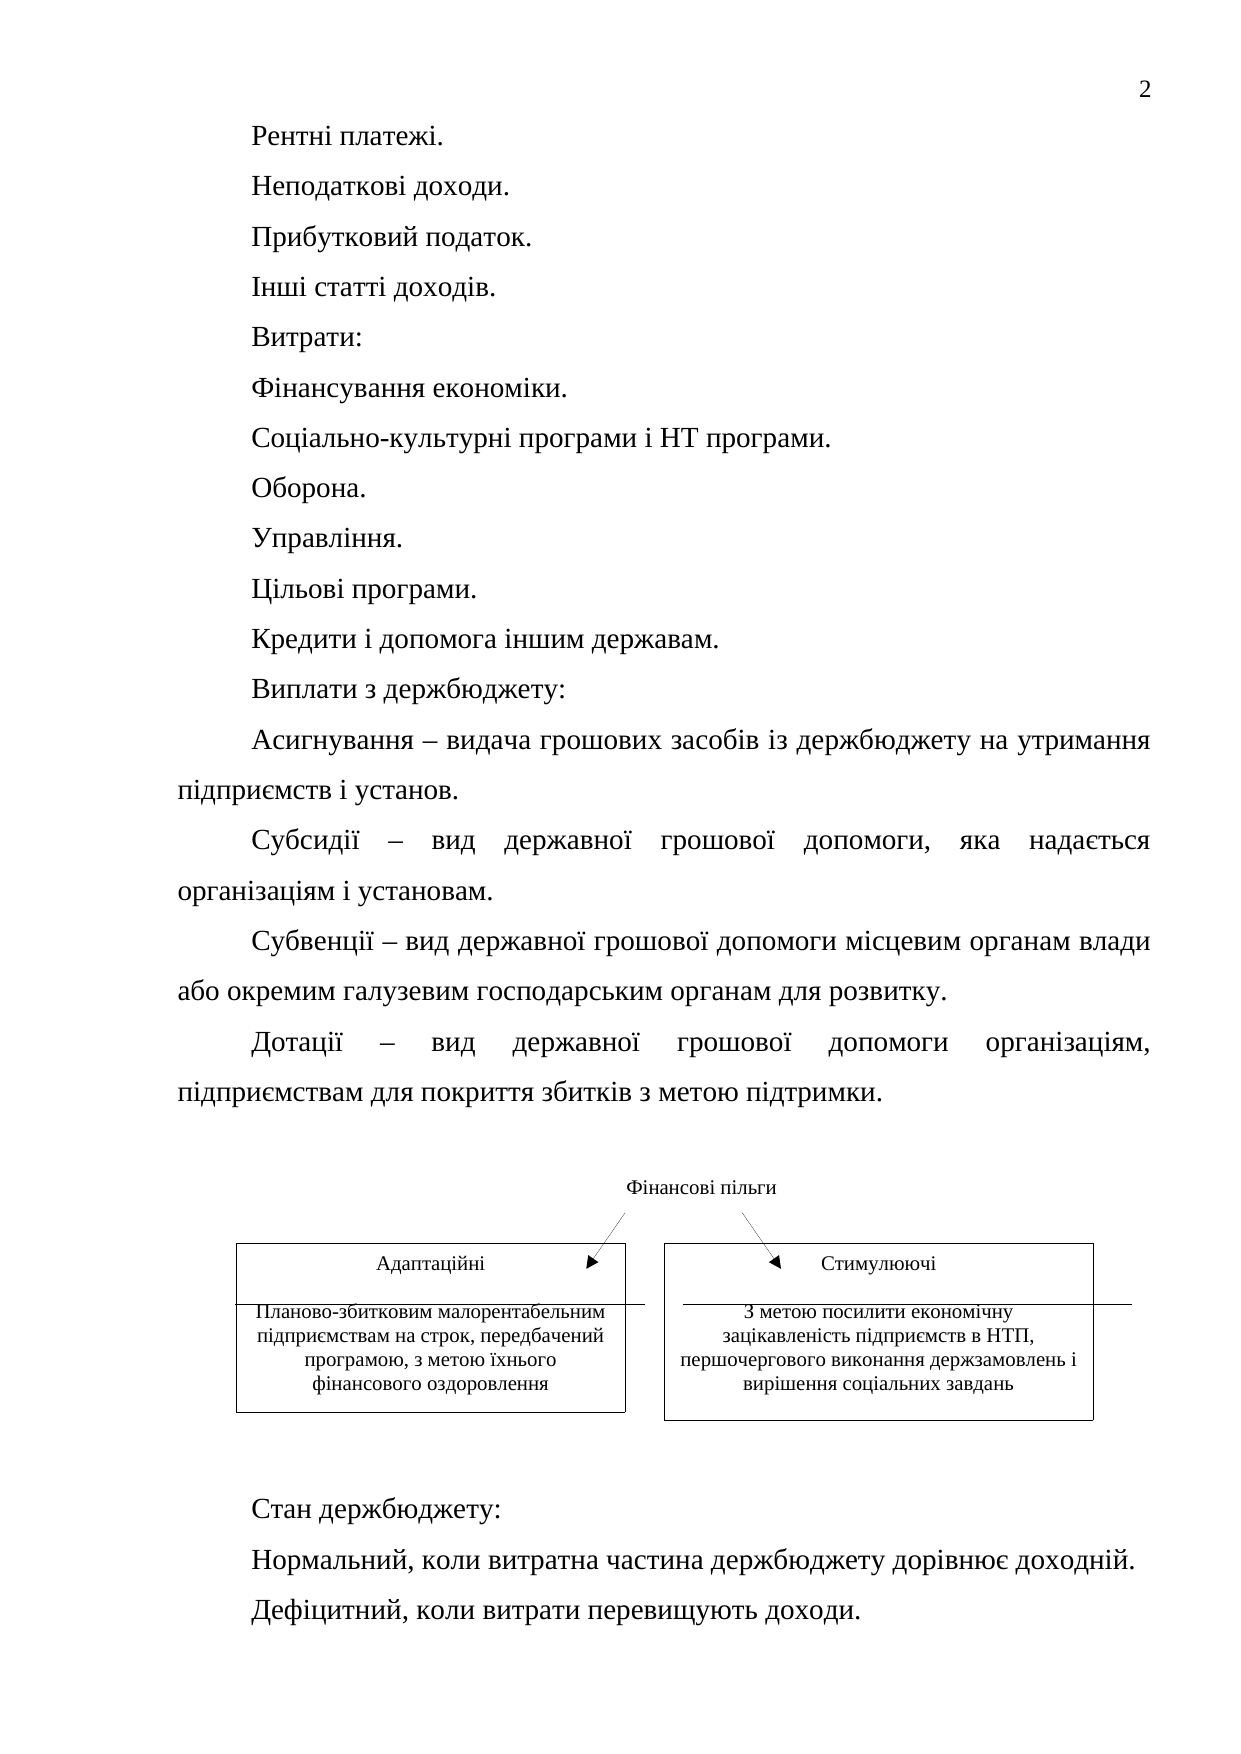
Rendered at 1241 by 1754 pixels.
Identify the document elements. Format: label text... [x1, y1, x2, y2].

text Рентні платежі. [177, 118, 1152, 152]
text Субвенції – вид державної грошової допомоги місцевим органам влади або окремим галузевим господарським органам для розвитку. [177, 923, 1152, 1007]
text Виплати з держбюджету: [177, 672, 1152, 705]
text Витрати: [177, 319, 1152, 353]
text Субсидії – вид державної грошової допомоги, яка надається організаціям і установам. [177, 822, 1152, 906]
text Соціально-культурні програми і НТ програми. [177, 420, 1152, 453]
text Нормальний, коли витратна частина держбюджету дорівнює доходній. [177, 1542, 1152, 1575]
text Кредити і допомога іншим державам. [177, 621, 1152, 655]
text Управління. [177, 521, 1152, 554]
text Фінансування економіки. [177, 370, 1152, 403]
text Неподаткові доходи. [177, 168, 1152, 202]
text Цільові програми. [177, 571, 1152, 604]
text Асигнування – видача грошових засобів із держбюджету на утримання підприємств і установ. [177, 722, 1152, 806]
text Дефіцитний, коли витрати перевищують доходи. [177, 1592, 1152, 1626]
text Прибутковий податок. [177, 219, 1152, 252]
text Інші статті доходів. [177, 269, 1152, 303]
text Фінансові пільги [177, 1175, 1152, 1199]
text Дотації – вид державної грошової допомоги організаціям, підприємствам для покриття збитків з метою підтримки. [177, 1024, 1152, 1108]
text Оборона. [177, 470, 1152, 504]
text Стан держбюджету: [177, 1492, 1152, 1525]
